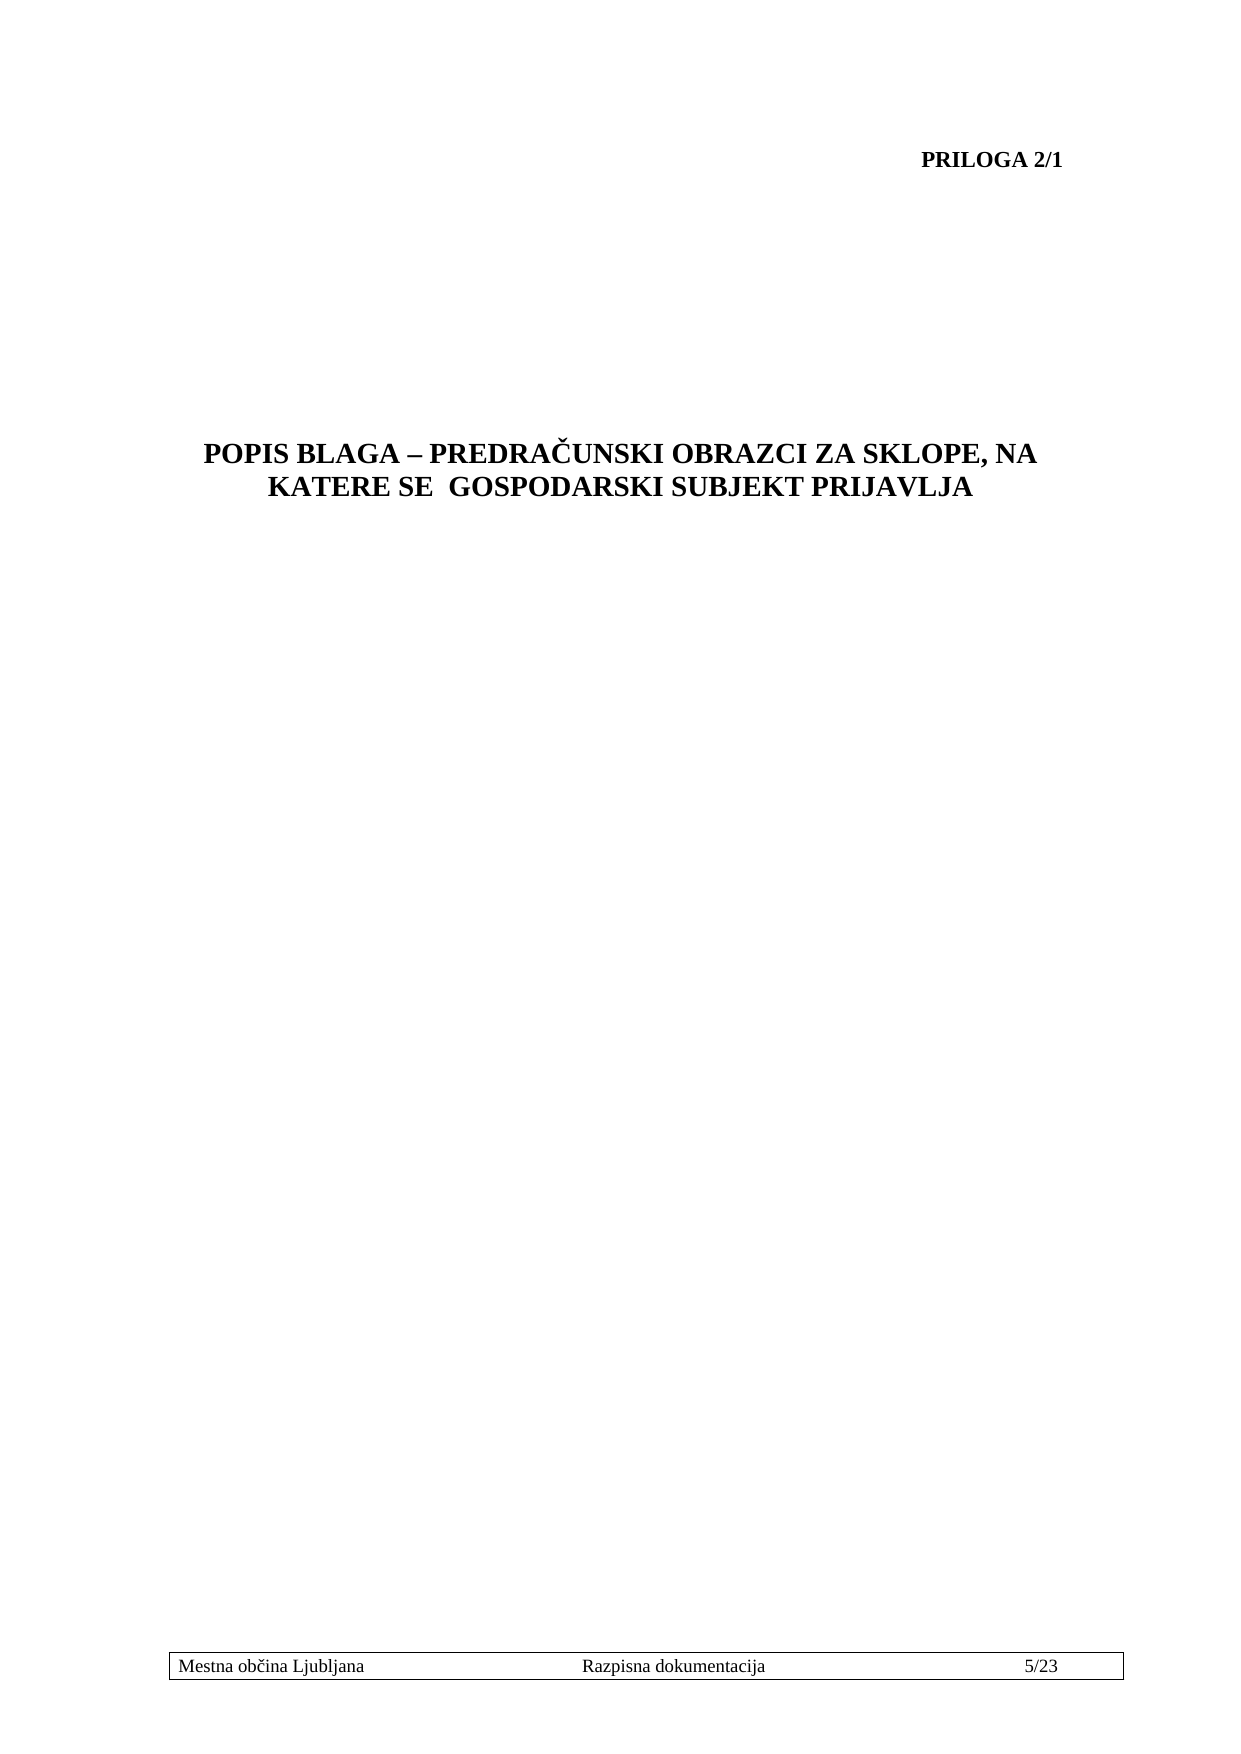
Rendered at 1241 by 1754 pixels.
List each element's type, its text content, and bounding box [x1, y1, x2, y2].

text POPIS BLAGA – PREDRAČUNSKI OBRAZCI ZA SKLOPE, NA KATERE SE GOSPODARSKI SUBJEKT PRIJAVLJA [178, 436, 1063, 503]
text PRILOGA 2/1 [66, 146, 1063, 172]
